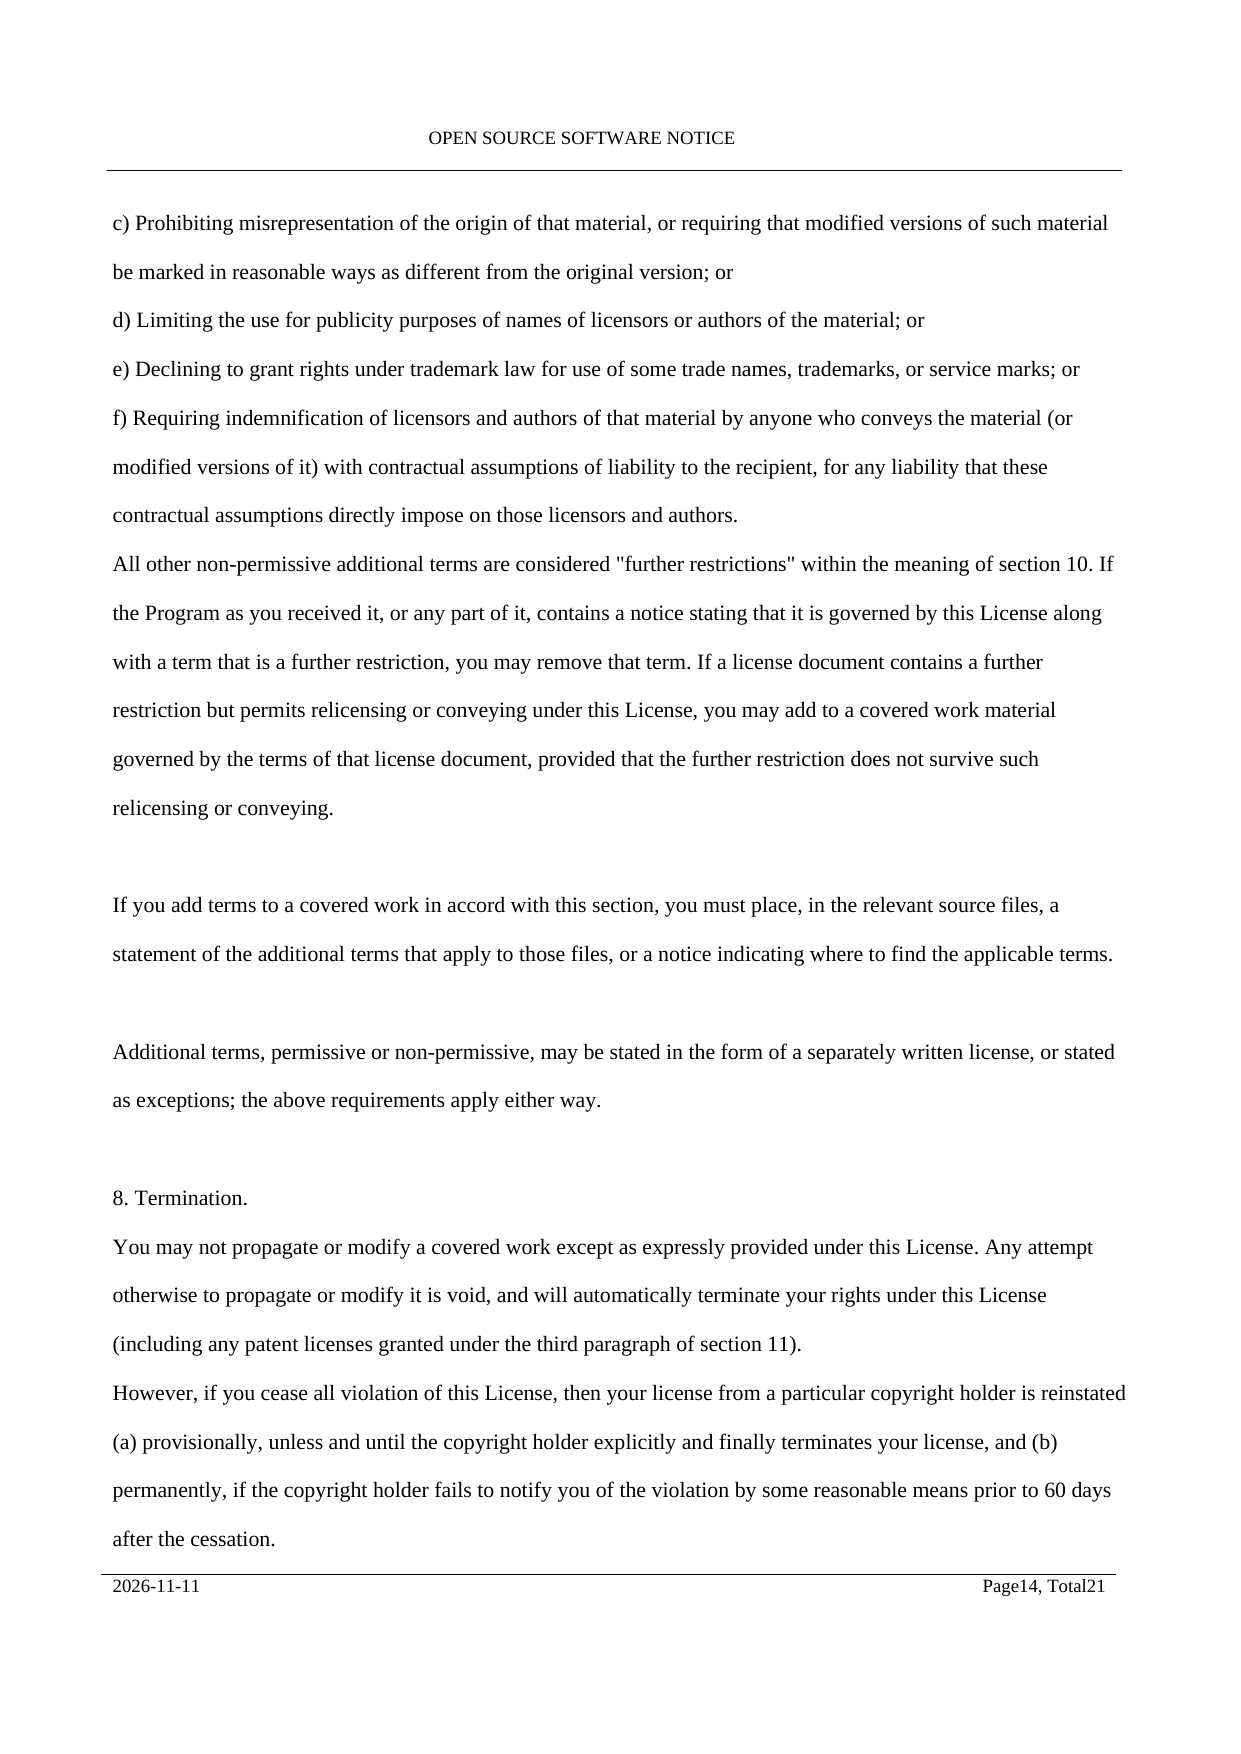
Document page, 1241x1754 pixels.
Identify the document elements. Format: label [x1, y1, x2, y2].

text [112, 206, 1128, 1555]
